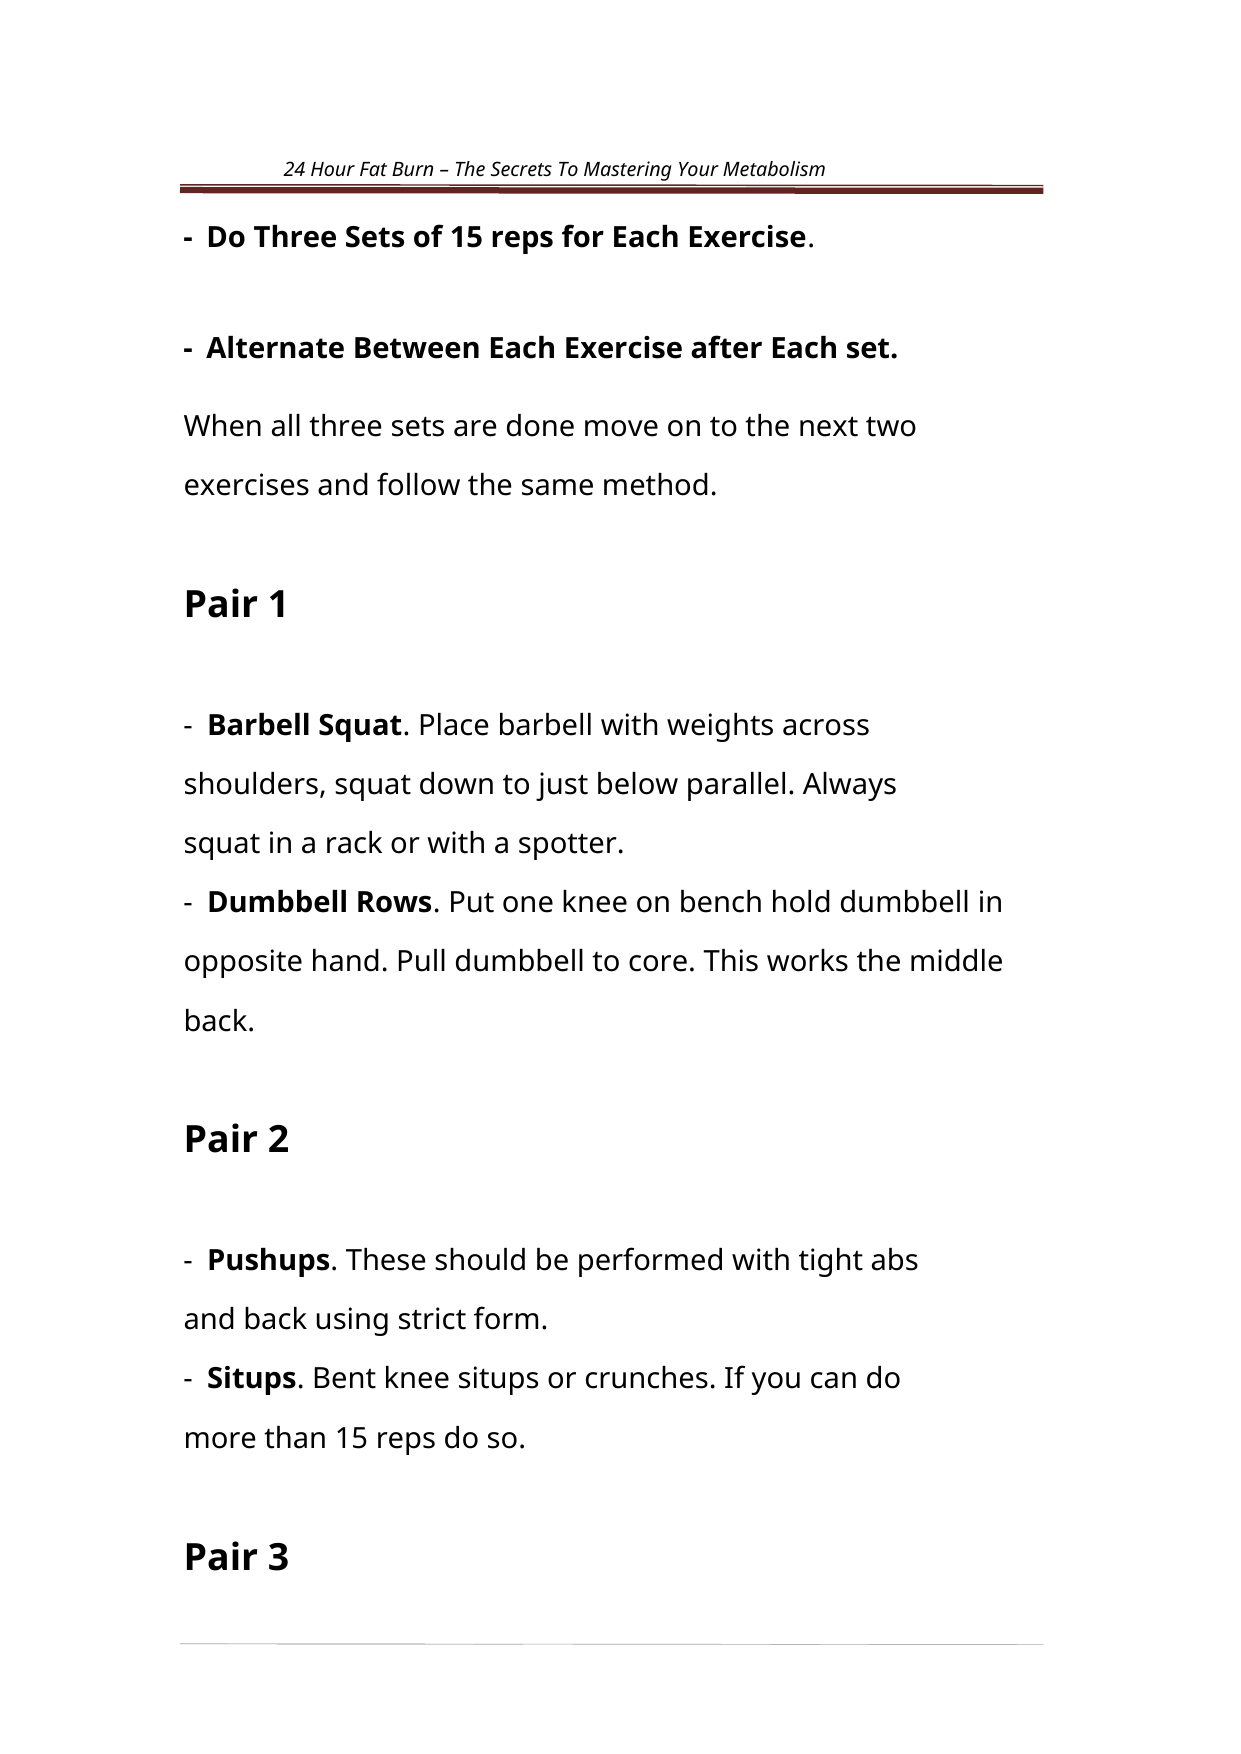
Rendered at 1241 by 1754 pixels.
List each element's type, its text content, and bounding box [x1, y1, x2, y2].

list Do Three Sets of 15 reps for Each Exercise. [183, 216, 1090, 256]
text Pair 3 [183, 1530, 1090, 1581]
text 24 Hour Fat Burn – The Secrets To Mastering Your Metabolism [283, 155, 1090, 182]
list Alternate Between Each Exercise after Each set. [183, 327, 1090, 367]
text Pair 1 [183, 577, 1090, 628]
text When all three sets are done move on to the next two exercises and follow the same method. [183, 405, 979, 504]
text Pair 2 [183, 1113, 1090, 1164]
list Dumbbell Rows. Put one knee on bench hold dumbbell in opposite hand. Pull dumbbell to core. This works the middle back. [183, 882, 1035, 1039]
list Situps. Bent knee situps or crunches. If you can do more than 15 reps do so. [183, 1358, 971, 1457]
list Pushups. These should be performed with tight abs and back using strict form. [183, 1239, 977, 1338]
list Barbell Squat. Place barbell with weights across shoulders, squat down to just below parallel. Always squat in a rack or with a spotter. [183, 704, 954, 862]
